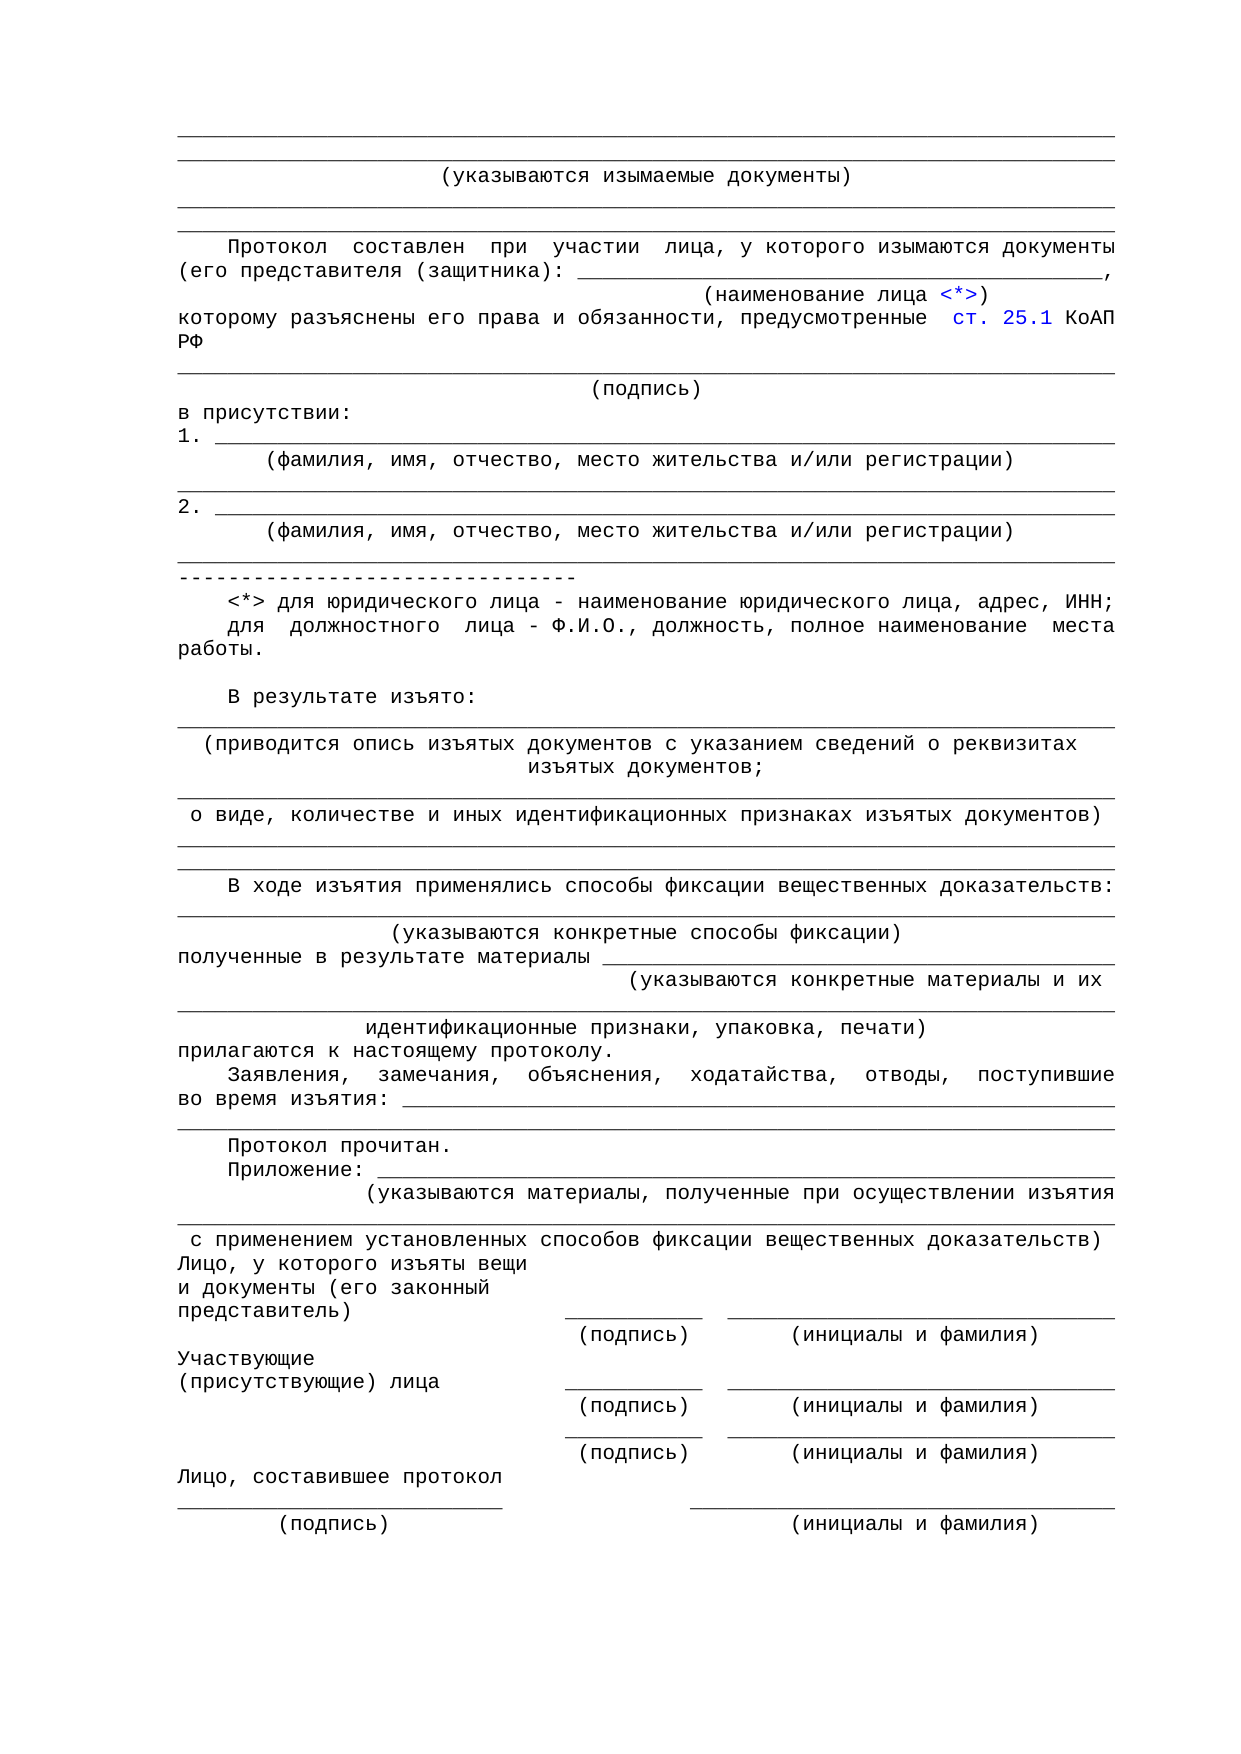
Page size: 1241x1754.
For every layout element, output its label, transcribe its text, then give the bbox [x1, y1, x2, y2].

text ___________________________________________________________________________ [177, 993, 1152, 1017]
text (подпись) (инициалы и фамилия) [177, 1324, 1152, 1348]
text -------------------------------- [177, 567, 1152, 591]
text ___________________________________________________________________________ [177, 118, 1152, 142]
text в присутствии: [177, 402, 1152, 426]
text (наименование лица <*>) [177, 284, 1152, 307]
text идентификационные признаки, упаковка, печати) [177, 1017, 1152, 1040]
text представитель) ___________ _______________________________ [177, 1300, 1152, 1324]
text В результате изъято: [177, 686, 1152, 709]
text ___________ _______________________________ [177, 1419, 1152, 1442]
text 1. ________________________________________________________________________ [177, 426, 1152, 449]
text (фамилия, имя, отчество, место жительства и/или регистрации) [177, 520, 1152, 544]
text с применением установленных способов фиксации вещественных доказательств) [177, 1229, 1152, 1253]
text ___________________________________________________________________________ [177, 142, 1152, 165]
text Заявления, замечания, объяснения, ходатайства, отводы, поступившие [177, 1064, 1152, 1088]
text Приложение: ___________________________________________________________ [177, 1158, 1152, 1182]
text ___________________________________________________________________________ [177, 898, 1152, 922]
text Протокол прочитан. [177, 1135, 1152, 1158]
text (подпись) (инициалы и фамилия) [177, 1513, 1152, 1537]
text работы. [177, 638, 1152, 662]
text __________________________ __________________________________ [177, 1489, 1152, 1513]
text (подпись) (инициалы и фамилия) [177, 1442, 1152, 1466]
text (указываются конкретные способы фиксации) [177, 922, 1152, 946]
text во время изъятия: _________________________________________________________ [177, 1088, 1152, 1111]
text (указываются материалы, полученные при осуществлении изъятия [177, 1182, 1152, 1206]
text ___________________________________________________________________________ [177, 1111, 1152, 1135]
text (присутствующие) лица ___________ _______________________________ [177, 1371, 1152, 1395]
text ___________________________________________________________________________ [177, 827, 1152, 851]
text (его представителя (защитника): __________________________________________, [177, 260, 1152, 284]
text (указываются изымаемые документы) [177, 165, 1152, 189]
text 2. ________________________________________________________________________ [177, 496, 1152, 520]
text (фамилия, имя, отчество, место жительства и/или регистрации) [177, 449, 1152, 473]
text полученные в результате материалы _________________________________________ [177, 946, 1152, 969]
text РФ [177, 331, 1152, 354]
text ___________________________________________________________________________ [177, 354, 1152, 378]
text Лицо, у которого изъяты вещи [177, 1253, 1152, 1277]
text для должностного лица - Ф.И.О., должность, полное наименование места [177, 615, 1152, 638]
text ___________________________________________________________________________ [177, 213, 1152, 236]
text о виде, количестве и иных идентификационных признаках изъятых документов) [177, 804, 1152, 827]
text прилагаются к настоящему протоколу. [177, 1040, 1152, 1064]
text В ходе изъятия применялись способы фиксации вещественных доказательств: [177, 875, 1152, 898]
text ___________________________________________________________________________ [177, 780, 1152, 804]
text ___________________________________________________________________________ [177, 709, 1152, 733]
text <*> для юридического лица - наименование юридического лица, адрес, ИНН; [177, 591, 1152, 615]
text ___________________________________________________________________________ [177, 473, 1152, 496]
text ___________________________________________________________________________ [177, 851, 1152, 875]
text и документы (его законный [177, 1277, 1152, 1300]
text (приводится опись изъятых документов с указанием сведений о реквизитах [177, 733, 1152, 757]
text (подпись) (инициалы и фамилия) [177, 1395, 1152, 1419]
text ___________________________________________________________________________ [177, 544, 1152, 567]
text (подпись) [177, 378, 1152, 402]
text Участвующие [177, 1348, 1152, 1371]
text Лицо, составившее протокол [177, 1466, 1152, 1489]
text изъятых документов; [177, 757, 1152, 780]
text Протокол составлен при участии лица, у которого изымаются документы [177, 236, 1152, 260]
text которому разъяснены его права и обязанности, предусмотренные ст. 25.1 КоАП [177, 307, 1152, 331]
text (указываются конкретные материалы и их [177, 969, 1152, 993]
text ___________________________________________________________________________ [177, 1206, 1152, 1229]
text ___________________________________________________________________________ [177, 189, 1152, 213]
